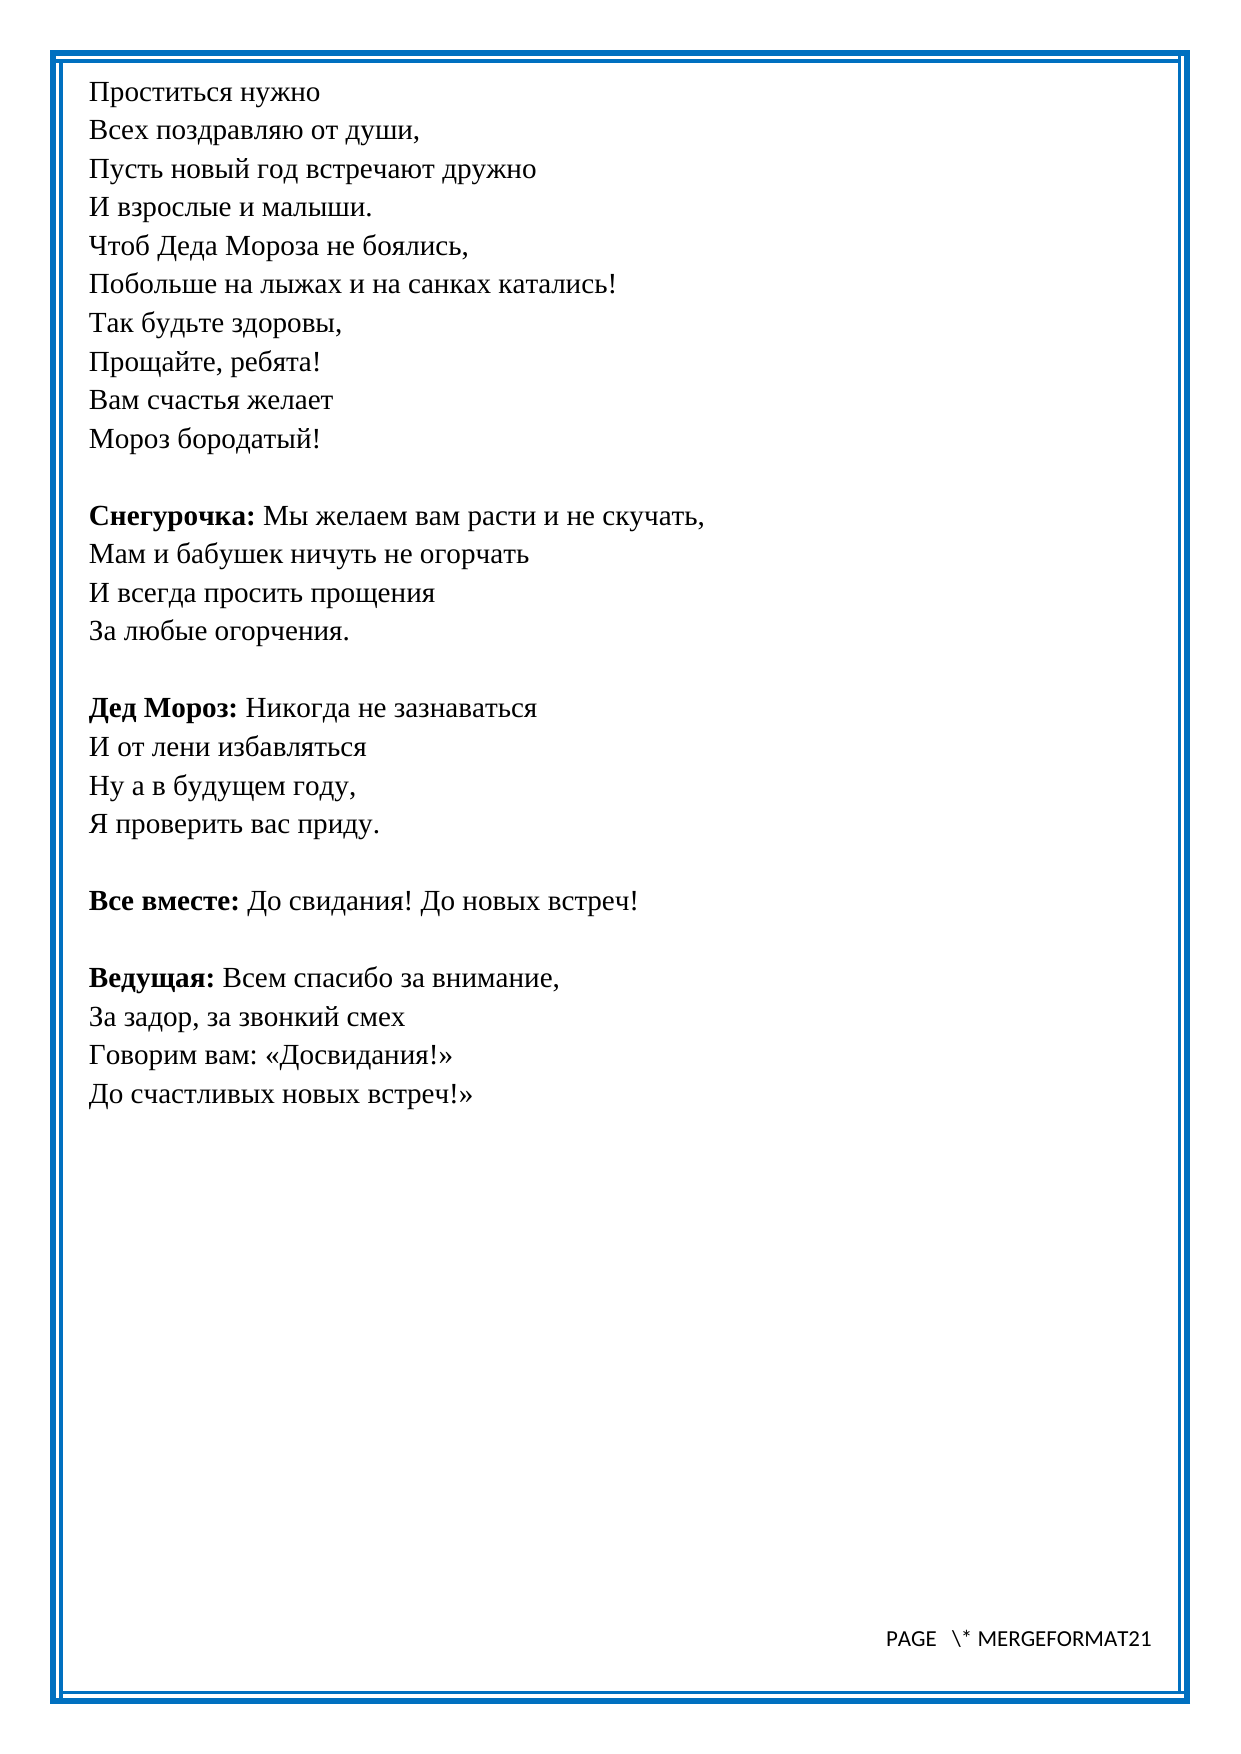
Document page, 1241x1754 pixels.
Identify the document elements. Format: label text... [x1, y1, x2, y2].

text Так будьте здоровы, [89, 305, 1152, 339]
text До счастливых новых встреч!» [89, 1076, 1152, 1109]
text Дед Мороз: Никогда не зазнаваться [89, 691, 1152, 724]
text И всегда просить прощения [89, 575, 1152, 608]
text И взрослые и малыши. [89, 189, 1152, 223]
text Вам счастья желает [89, 382, 1152, 416]
text Я проверить вас приду. [89, 806, 1152, 840]
text Все вместе: До свидания! До новых встреч! [89, 883, 1152, 917]
text Побольше на лыжах и на санках катались! [89, 267, 1152, 300]
text Снегурочка: Мы желаем вам расти и не скучать, [89, 498, 1152, 531]
text Всех поздравляю от души, [89, 112, 1152, 146]
text Мороз бородатый! [89, 421, 1152, 454]
text Мам и бабушек ничуть не огорчать [89, 536, 1152, 570]
text И от лени избавляться [89, 729, 1152, 763]
text Прощайте, ребята! [89, 344, 1152, 377]
text Проститься нужно [89, 74, 1152, 107]
text Чтоб Деда Мороза не боялись, [89, 228, 1152, 262]
text Ну а в будущем году, [89, 768, 1152, 801]
text Пусть новый год встречают дружно [89, 151, 1152, 184]
text Говорим вам: «Досвидания!» [89, 1037, 1152, 1071]
text За любые огорчения. [89, 613, 1152, 647]
text Ведущая: Всем спасибо за внимание, [89, 960, 1152, 994]
text За задор, за звонкий смех [89, 999, 1152, 1032]
